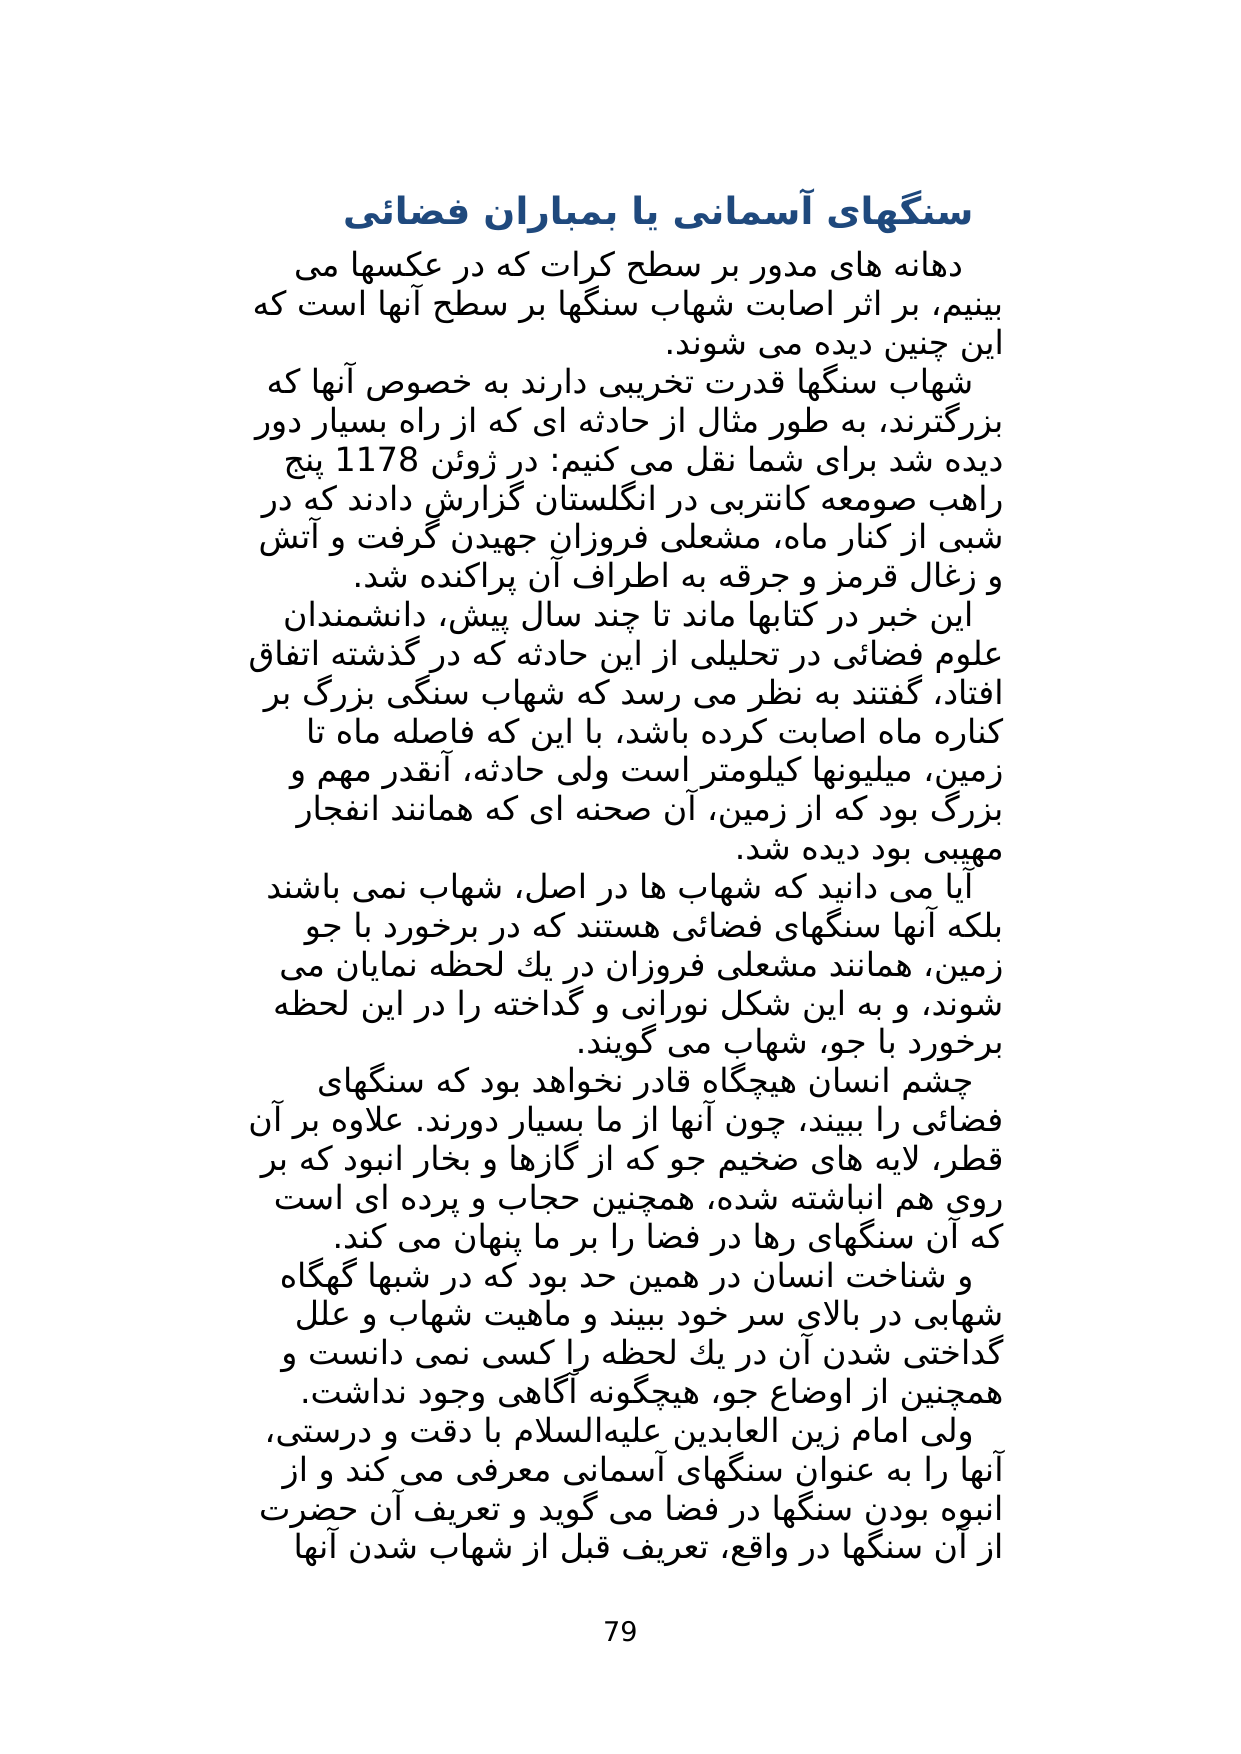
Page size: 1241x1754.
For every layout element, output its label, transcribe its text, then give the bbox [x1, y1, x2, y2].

text آيا مى دانيد كه شهاب ها در اصل، شهاب نمى باشند بلكه آنها سنگهاى فضائى هستند كه در برخورد با جو زمين، همانند مشعلى فروزان در يك لحظه نمايان مى شوند، و به اين شكل نورانى و گداخته را در اين لحظه برخورد با جو، شهاب مى گويند. [236, 867, 1004, 1062]
text شهاب سنگها قدرت تخريبى دارند به خصوص آنها كه بزرگترند، به طور مثال از حادثه اى كه از راه بسيار دور ديده شد براى شما نقل مى كنيم: در ژوئن 1178 پنج راهب صومعه كانتربى در انگلستان گزارش دادند كه در شبى از كنار ماه، مشعلى فروزان جهيدن گرفت و آتش و زغال قرمز و جرقه به اطراف آن پراكنده شد. [236, 362, 1004, 596]
text اين خبر در كتابها ماند تا چند سال پيش، دانشمندان علوم فضائى در تحليلى از اين حادثه كه در گذشته اتفاق افتاد، گفتند به نظر مى رسد كه شهاب سنگى بزرگ بر كناره ماه اصابت كرده باشد، با اين كه فاصله ماه تا زمين، ميليونها كيلومتر است ولى حادثه، آنقدر مهم و بزرگ بود كه از زمين، آن صحنه اى كه همانند انفجار مهيبى بود ديده شد. [236, 596, 1004, 867]
text چشم انسان هيچگاه قادر نخواهد بود كه سنگهاى فضائى را ببيند، چون آنها از ما بسيار دورند. علاوه بر آن قطر، لايه هاى ضخيم جو كه از گازها و بخار انبود كه بر روى هم انباشته شده، همچنين حجاب و پرده اى است كه آن سنگهاى رها در فضا را بر ما پنهان مى كند. [236, 1062, 1004, 1256]
subtitle سنگهاى آسمانى يا بمباران فضائى [236, 190, 1004, 233]
text دهانه هاى مدور بر سطح كرات كه در عكسها مى بينيم، بر اثر اصابت شهاب سنگها بر سطح آنها است كه اين چنين ديده مى شوند. [236, 246, 1004, 362]
text و شناخت انسان در همين حد بود كه در شبها گهگاه شهابى در بالاى سر خود ببيند و ماهيت شهاب و علل گداختى شدن آن در يك لحظه را كسى نمى دانست و همچنين از اوضاع جو، هيچگونه آگاهى وجود نداشت. [236, 1256, 1004, 1411]
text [236, 1411, 1004, 1567]
